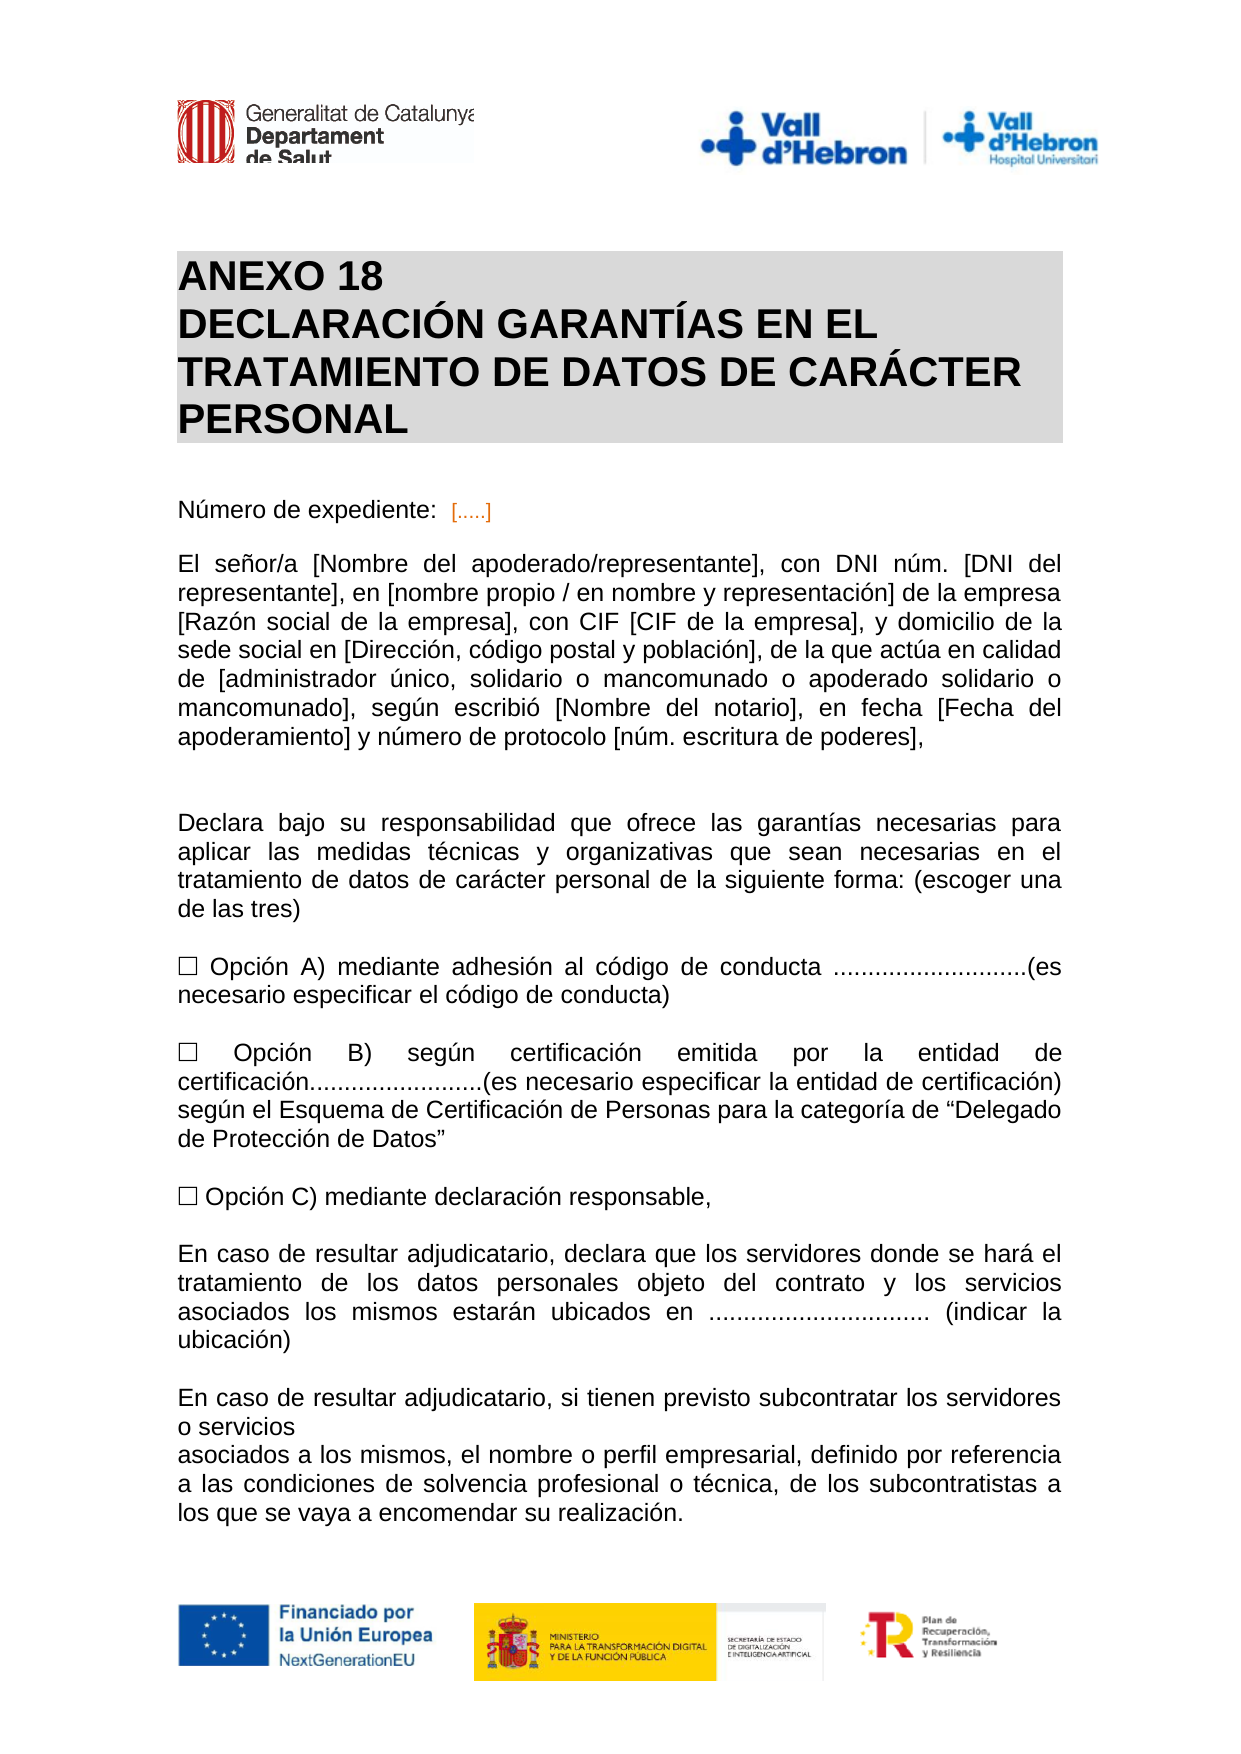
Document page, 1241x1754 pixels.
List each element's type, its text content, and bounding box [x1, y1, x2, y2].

text En caso de resultar adjudicatario, si tienen previsto subcontratar los servidores o servicios [177, 1383, 1063, 1441]
picture [177, 1603, 1063, 1681]
text asociados a los mismos, el nombre o perfil empresarial, definido por referencia a las condiciones de solvencia profesional o técnica, de los subcontratistas a los que se vaya a encomendar su realización. [177, 1441, 1063, 1527]
text 🞎 Opción A) mediante adhesión al código de conducta ............................(es necesario especificar el código de conducta) [177, 952, 1063, 1009]
text 🞎 Opción C) mediante declaración responsable, [177, 1182, 1063, 1211]
text El señor/a [Nombre del apoderado/representante], con DNI núm. [DNI del representante], en [nombre propio / en nombre y representación] de la empresa [Razón social de la empresa], con CIF [CIF de la empresa], y domicilio de la sede social en [Dirección, código postal y población], de la que actúa en calidad de [administrador único, solidario o mancomunado o apoderado solidario o mancomunado], según escribió [Nombre del notario], en fecha [Fecha del apoderamiento] y número de protocolo [núm. escritura de poderes], [177, 549, 1063, 751]
text Número de expediente: [.....] [177, 495, 1063, 524]
text ANEXO 18 [177, 251, 1063, 299]
picture [177, 100, 474, 163]
text DECLARACIÓN GARANTÍAS EN EL TRATAMIENTO DE DATOS DE CARÁCTER PERSONAL [177, 299, 1063, 443]
text Declara bajo su responsabilidad que ofrece las garantías necesarias para aplicar las medidas técnicas y organizativas que sean necesarias en el tratamiento de datos de carácter personal de la siguiente forma: (escoger una de las tres) [177, 808, 1063, 923]
picture [687, 106, 1118, 175]
text 🞎 Opción B) según certificación emitida por la entidad de certificación.........................(es necesario especificar la entidad de certificación) según el Esquema de Certificación de Personas para la categoría de “Delegado de Protección de Datos” [177, 1038, 1063, 1153]
text En caso de resultar adjudicatario, declara que los servidores donde se hará el tratamiento de los datos personales objeto del contrato y los servicios asociados los mismos estarán ubicados en ................................ (indicar la ubicación) [177, 1239, 1063, 1354]
